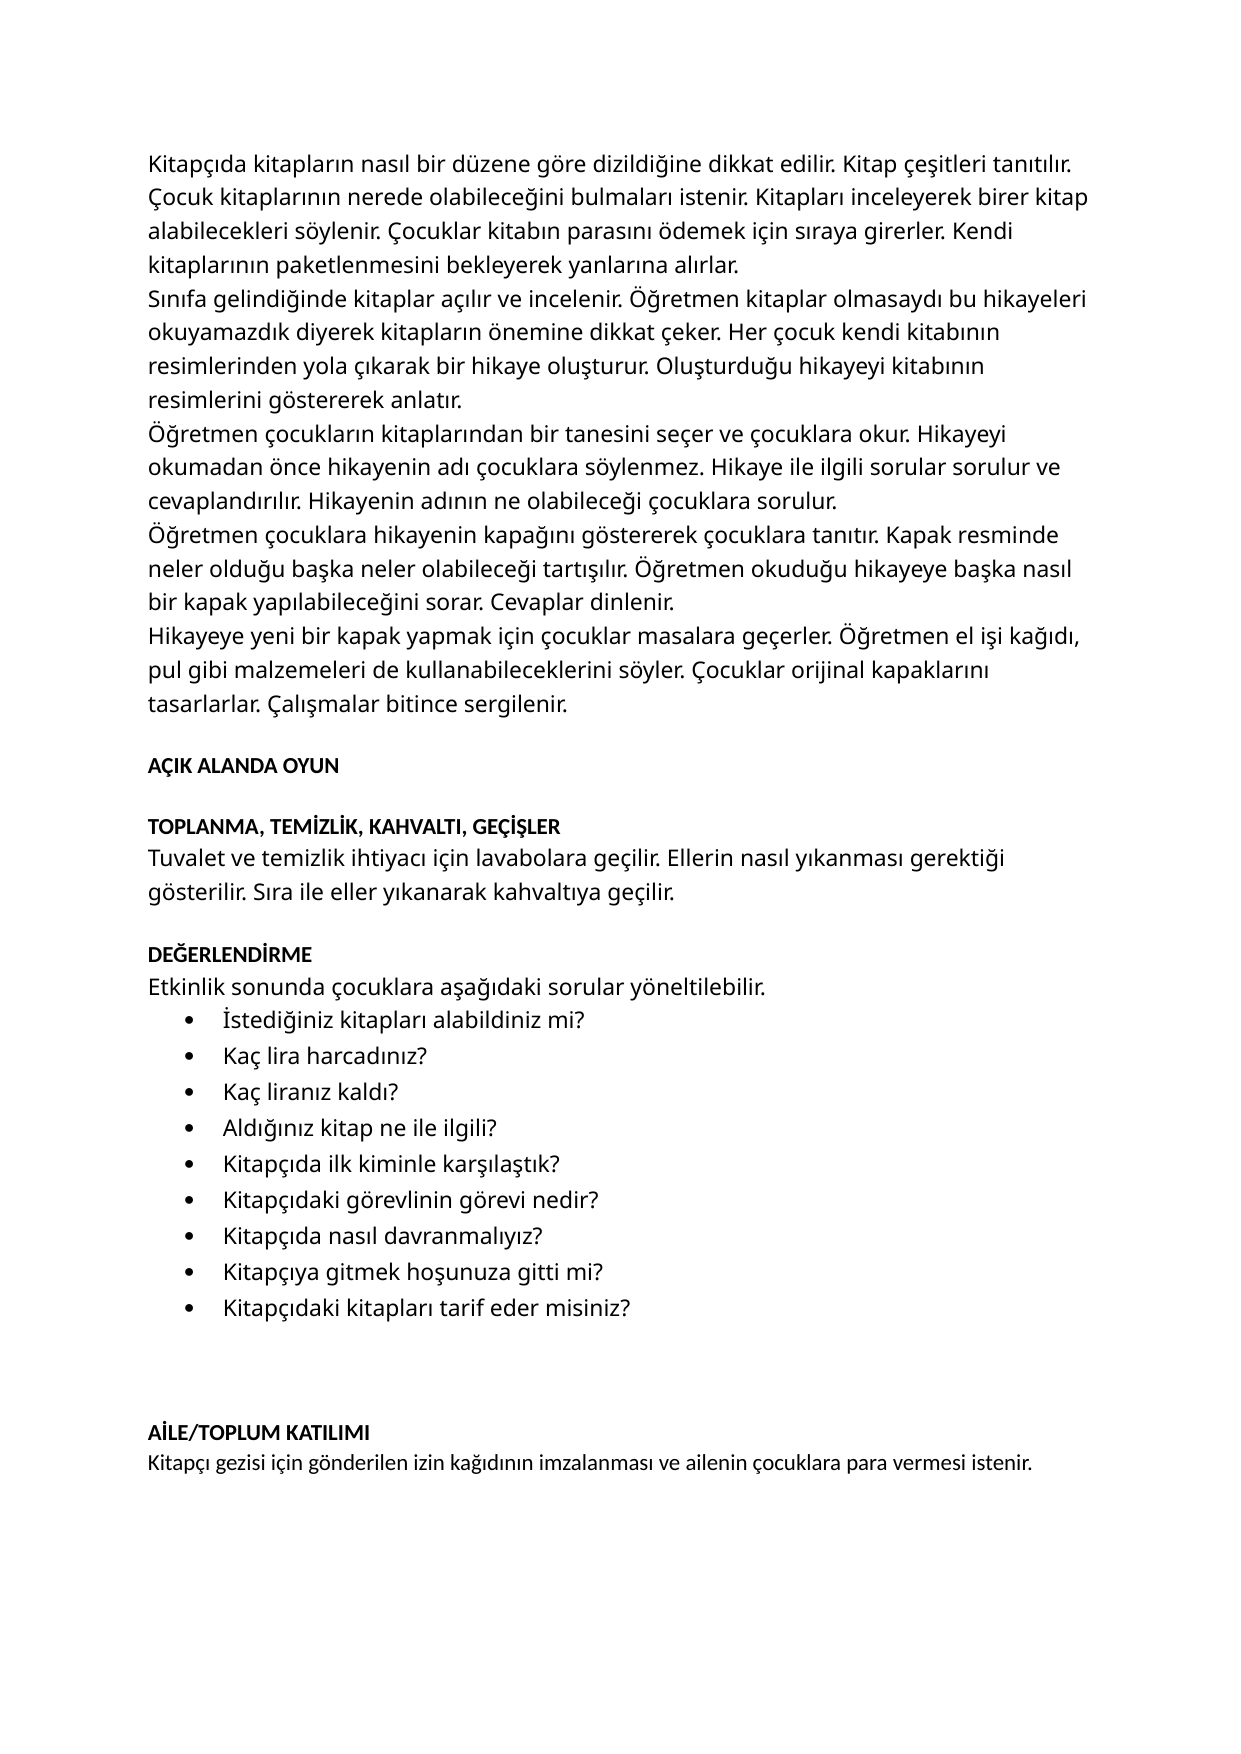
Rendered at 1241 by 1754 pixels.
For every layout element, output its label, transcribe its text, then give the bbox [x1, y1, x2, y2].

text Tuvalet ve temizlik ihtiyacı için lavabolara geçilir. Ellerin nasıl yıkanması gerektiği gösterilir. Sıra ile eller yıkanarak kahvaltıya geçilir. [148, 842, 1093, 907]
text TOPLANMA, TEMİZLİK, KAHVALTI, GEÇİŞLER [148, 812, 1093, 840]
text Sınıfa gelindiğinde kitaplar açılır ve incelenir. Öğretmen kitaplar olmasaydı bu hikayeleri okuyamazdık diyerek kitapların önemine dikkat çeker. Her çocuk kendi kitabının resimlerinden yola çıkarak bir hikaye oluşturur. Oluşturduğu hikayeyi kitabının resimlerini göstererek anlatır. [148, 283, 1093, 415]
list Kitapçıda nasıl davranmalıyız? [185, 1220, 1093, 1251]
list Kaç liranız kaldı? [185, 1076, 1093, 1107]
text DEĞERLENDİRME [148, 940, 1093, 968]
text Öğretmen çocukların kitaplarından bir tanesini seçer ve çocuklara okur. Hikayeyi okumadan önce hikayenin adı çocuklara söylenmez. Hikaye ile ilgili sorular sorulur ve cevaplandırılır. Hikayenin adının ne olabileceği çocuklara sorulur. [148, 418, 1093, 516]
list Aldığınız kitap ne ile ilgili? [185, 1112, 1093, 1143]
text Kitapçı gezisi için gönderilen izin kağıdının imzalanması ve ailenin çocuklara para vermesi istenir. [148, 1448, 1093, 1476]
text Hikayeye yeni bir kapak yapmak için çocuklar masalara geçerler. Öğretmen el işi kağıdı, pul gibi malzemeleri de kullanabileceklerini söyler. Çocuklar orijinal kapaklarını tasarlarlar. Çalışmalar bitince sergilenir. [148, 620, 1093, 719]
list İstediğiniz kitapları alabildiniz mi? [185, 1004, 1093, 1035]
list Kitapçıda ilk kiminle karşılaştık? [185, 1148, 1093, 1179]
list Kaç lira harcadınız? [185, 1040, 1093, 1071]
text AİLE/TOPLUM KATILIMI [148, 1418, 1093, 1446]
list Kitapçıdaki kitapları tarif eder misiniz? [185, 1292, 1093, 1323]
text Etkinlik sonunda çocuklara aşağıdaki sorular yöneltilebilir. [148, 970, 1093, 1002]
list Kitapçıya gitmek hoşunuza gitti mi? [185, 1256, 1093, 1287]
text Öğretmen çocuklara hikayenin kapağını göstererek çocuklara tanıtır. Kapak resminde neler olduğu başka neler olabileceği tartışılır. Öğretmen okuduğu hikayeye başka nasıl bir kapak yapılabileceğini sorar. Cevaplar dinlenir. [148, 519, 1093, 618]
text Kitapçıda kitapların nasıl bir düzene göre dizildiğine dikkat edilir. Kitap çeşitleri tanıtılır. Çocuk kitaplarının nerede olabileceğini bulmaları istenir. Kitapları inceleyerek birer kitap alabilecekleri söylenir. Çocuklar kitabın parasını ödemek için sıraya girerler. Kendi kitaplarının paketlenmesini bekleyerek yanlarına alırlar. [148, 148, 1093, 280]
list Kitapçıdaki görevlinin görevi nedir? [185, 1184, 1093, 1215]
text AÇIK ALANDA OYUN [148, 752, 1093, 779]
